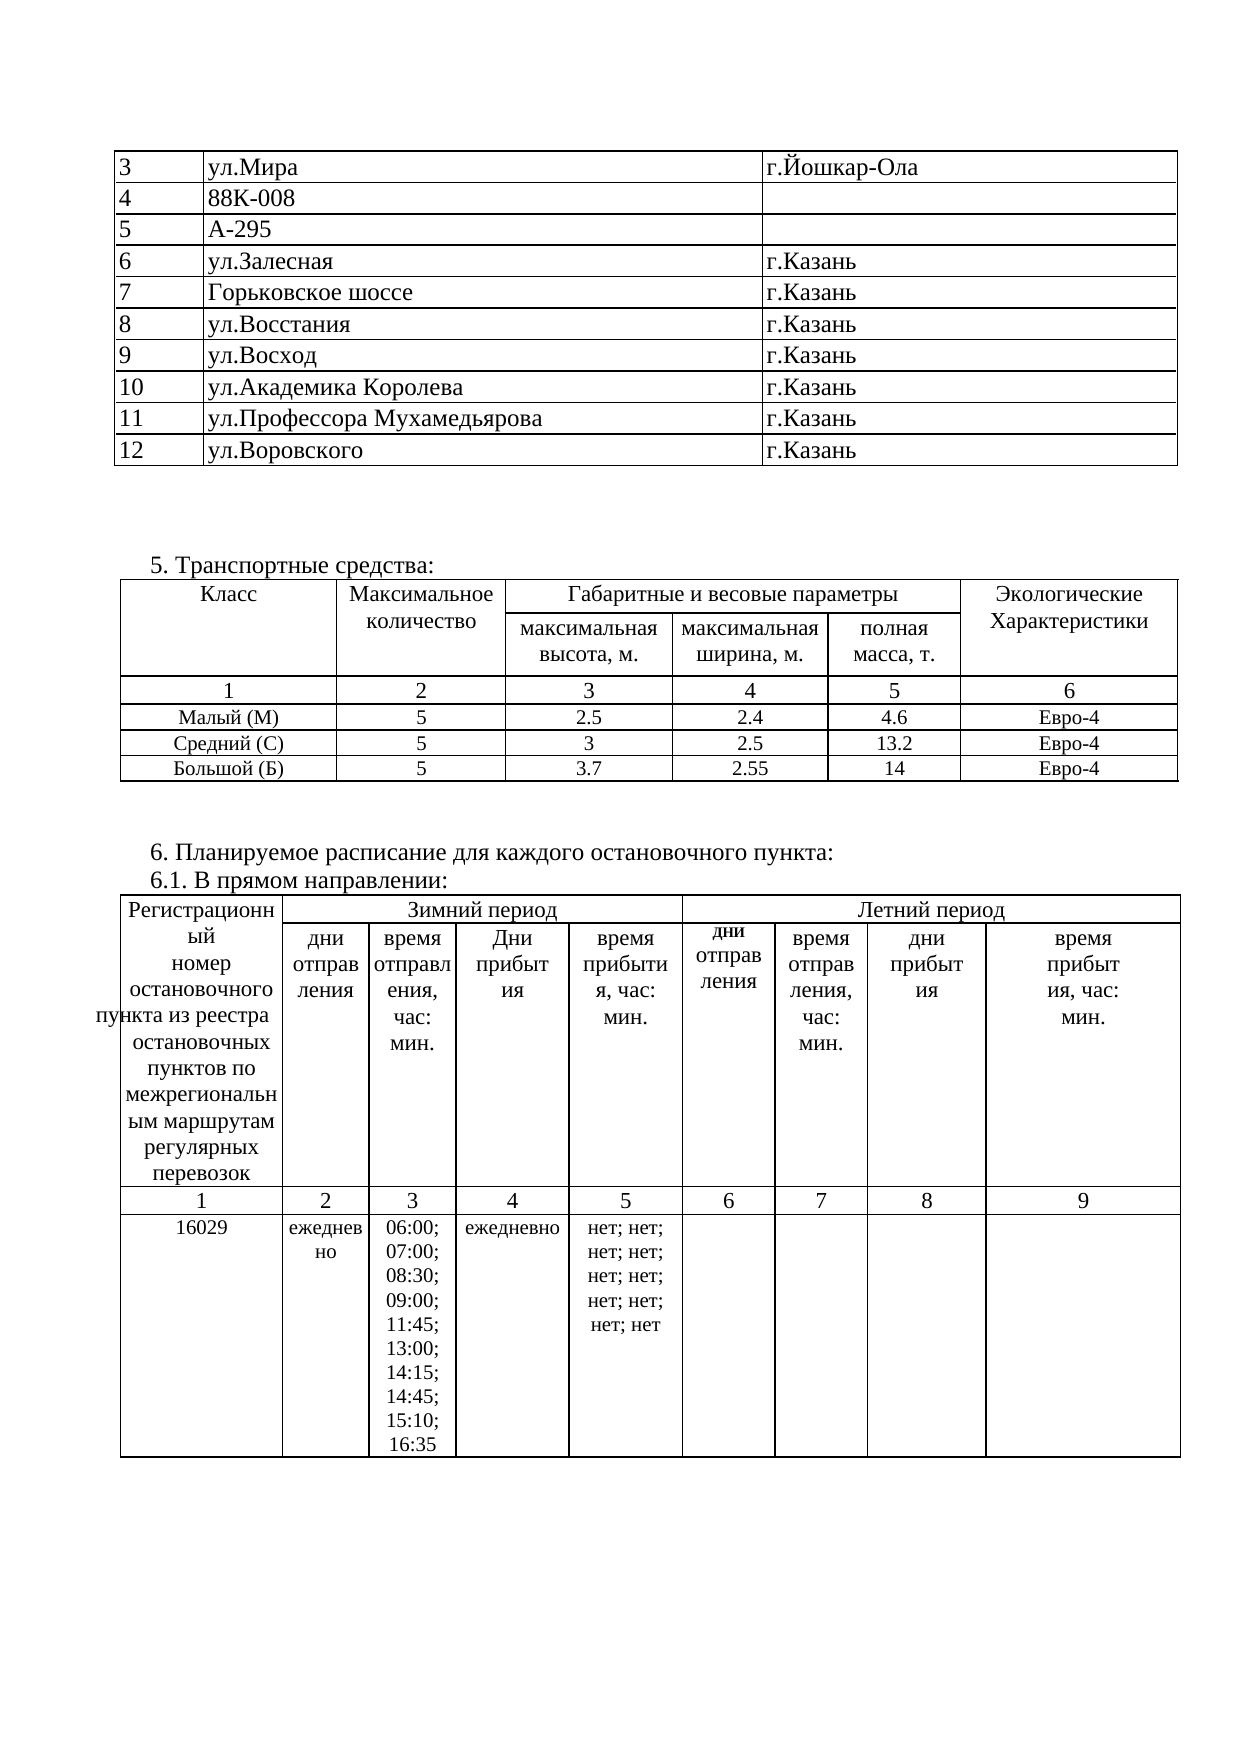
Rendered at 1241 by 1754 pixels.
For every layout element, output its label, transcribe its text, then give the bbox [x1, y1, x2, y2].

table_header Габаритные и весовые параметры [506, 580, 960, 612]
table_cell 13.2 [829, 731, 960, 754]
table_cell г.Казань [763, 276, 1177, 307]
table_cell 14 [829, 756, 960, 780]
table_cell ул.Воровского [204, 435, 762, 464]
table_cell Большой (Б) [121, 756, 336, 780]
table_cell 16029 [121, 1215, 282, 1456]
table_cell 5 [337, 756, 505, 780]
table_cell ул.Залесная [204, 246, 762, 276]
table_cell 5 [337, 731, 505, 754]
table_cell г.Казань [763, 402, 1177, 433]
table_cell 4.6 [829, 705, 960, 729]
table_header Экологические Характеристики [961, 580, 1177, 675]
table_header Летний период [683, 896, 1180, 922]
table_cell 11 [115, 403, 203, 433]
table_cell 2.5 [506, 705, 672, 729]
table_cell время прибыт ия, час: мин. [987, 924, 1180, 1186]
table_header Регистрационный номер остановочного пункта из реестра остановочных пунктов по межрегиональным маршрутам регулярных перевозок [121, 896, 282, 1186]
table_cell 8 [115, 308, 203, 339]
table_cell ДНИ отправ ления [683, 924, 774, 1186]
table_cell ул.Восход [204, 340, 762, 370]
table_cell 3 [506, 677, 672, 703]
table_cell 4 [457, 1187, 568, 1214]
table_cell [763, 213, 1177, 244]
table_cell 4 [673, 677, 827, 703]
table_cell 10 [115, 371, 203, 402]
text 5. Транспортные средства: [150, 550, 1090, 579]
table_cell полная масса, т. [829, 614, 960, 675]
table_cell 9 [987, 1187, 1180, 1214]
table_cell Дни прибыт ия [457, 924, 568, 1186]
table_cell 3 [115, 152, 203, 181]
table_cell 5 [570, 1187, 682, 1214]
table_cell [776, 1215, 867, 1456]
table_cell 7 [115, 277, 203, 307]
table_cell ежедневно [283, 1215, 368, 1456]
table_cell дни прибыт ия [868, 924, 985, 1186]
table_cell максимальная ширина, м. [673, 614, 827, 675]
table_cell 2 [283, 1187, 368, 1214]
table_cell 5 [115, 214, 203, 244]
table_cell Евро-4 [961, 731, 1177, 754]
table_cell 88К-008 [204, 183, 762, 213]
table_cell 12 [115, 434, 203, 464]
table_cell ул.Мира [204, 152, 762, 181]
table_cell ул.Восстания [204, 309, 762, 339]
table_cell Малый (М) [121, 705, 336, 729]
table_cell Средний (С) [121, 731, 336, 754]
table_cell [868, 1215, 985, 1456]
table_cell г.Казань [763, 370, 1177, 402]
table_cell [763, 181, 1177, 213]
table_cell 3 [370, 1187, 455, 1214]
table_cell [987, 1215, 1180, 1456]
table_cell время отправл ения, час: мин. [370, 924, 455, 1186]
table_cell ул.Профессора Мухамедьярова [204, 403, 762, 433]
table_cell 6 [115, 245, 203, 276]
text 6. Планируемое расписание для каждого остановочного пункта: [150, 837, 1090, 866]
table_cell 7 [776, 1187, 867, 1214]
table_header Максимальное количество [337, 580, 505, 675]
table_cell г.Казань [763, 307, 1177, 339]
table_cell 1 [121, 1187, 282, 1214]
table_cell максимальная высота, м. [506, 614, 672, 675]
table_cell 2.4 [673, 705, 827, 729]
table_cell 2 [337, 677, 505, 703]
text 6.1. В прямом направлении: [150, 866, 1090, 894]
table_cell 2.55 [673, 756, 827, 780]
table_cell ежедневно [457, 1215, 568, 1456]
table_cell г.Казань [763, 433, 1177, 464]
table_cell г.Казань [763, 339, 1177, 370]
table_cell г.Йошкар-Ола [763, 152, 1177, 181]
table_cell Евро-4 [961, 756, 1177, 780]
table_cell 6 [683, 1187, 774, 1214]
table_cell А-295 [204, 215, 762, 244]
table_cell 06:00; 07:00; 08:30; 09:00; 11:45; 13:00; 14:15; 14:45; 15:10; 16:35 [370, 1215, 455, 1456]
table_cell г.Казань [763, 244, 1177, 276]
table_cell 2.5 [673, 731, 827, 754]
table_cell 5 [337, 705, 505, 729]
table_cell нет; нет; нет; нет; нет; нет; нет; нет; нет; нет [570, 1215, 682, 1456]
table_cell 4 [115, 183, 203, 213]
table_cell 3.7 [506, 756, 672, 780]
table_header Класс [121, 580, 336, 675]
table_cell ул.Академика Королева [204, 372, 762, 402]
table_cell 5 [829, 677, 960, 703]
table_cell дни отправ ления [283, 924, 368, 1186]
table_cell [683, 1215, 774, 1456]
table_cell 6 [961, 677, 1177, 703]
table_cell время прибыти я, час: мин. [570, 924, 682, 1186]
table_cell 1 [121, 677, 336, 703]
table_cell Горьковское шоссе [204, 277, 762, 307]
table_cell Евро-4 [961, 705, 1177, 729]
table_cell 9 [115, 340, 203, 370]
table_cell время отправ ления, час: мин. [776, 924, 867, 1186]
table_cell 8 [868, 1187, 985, 1214]
table_cell 3 [506, 731, 672, 754]
table_header Зимний период [283, 896, 682, 922]
